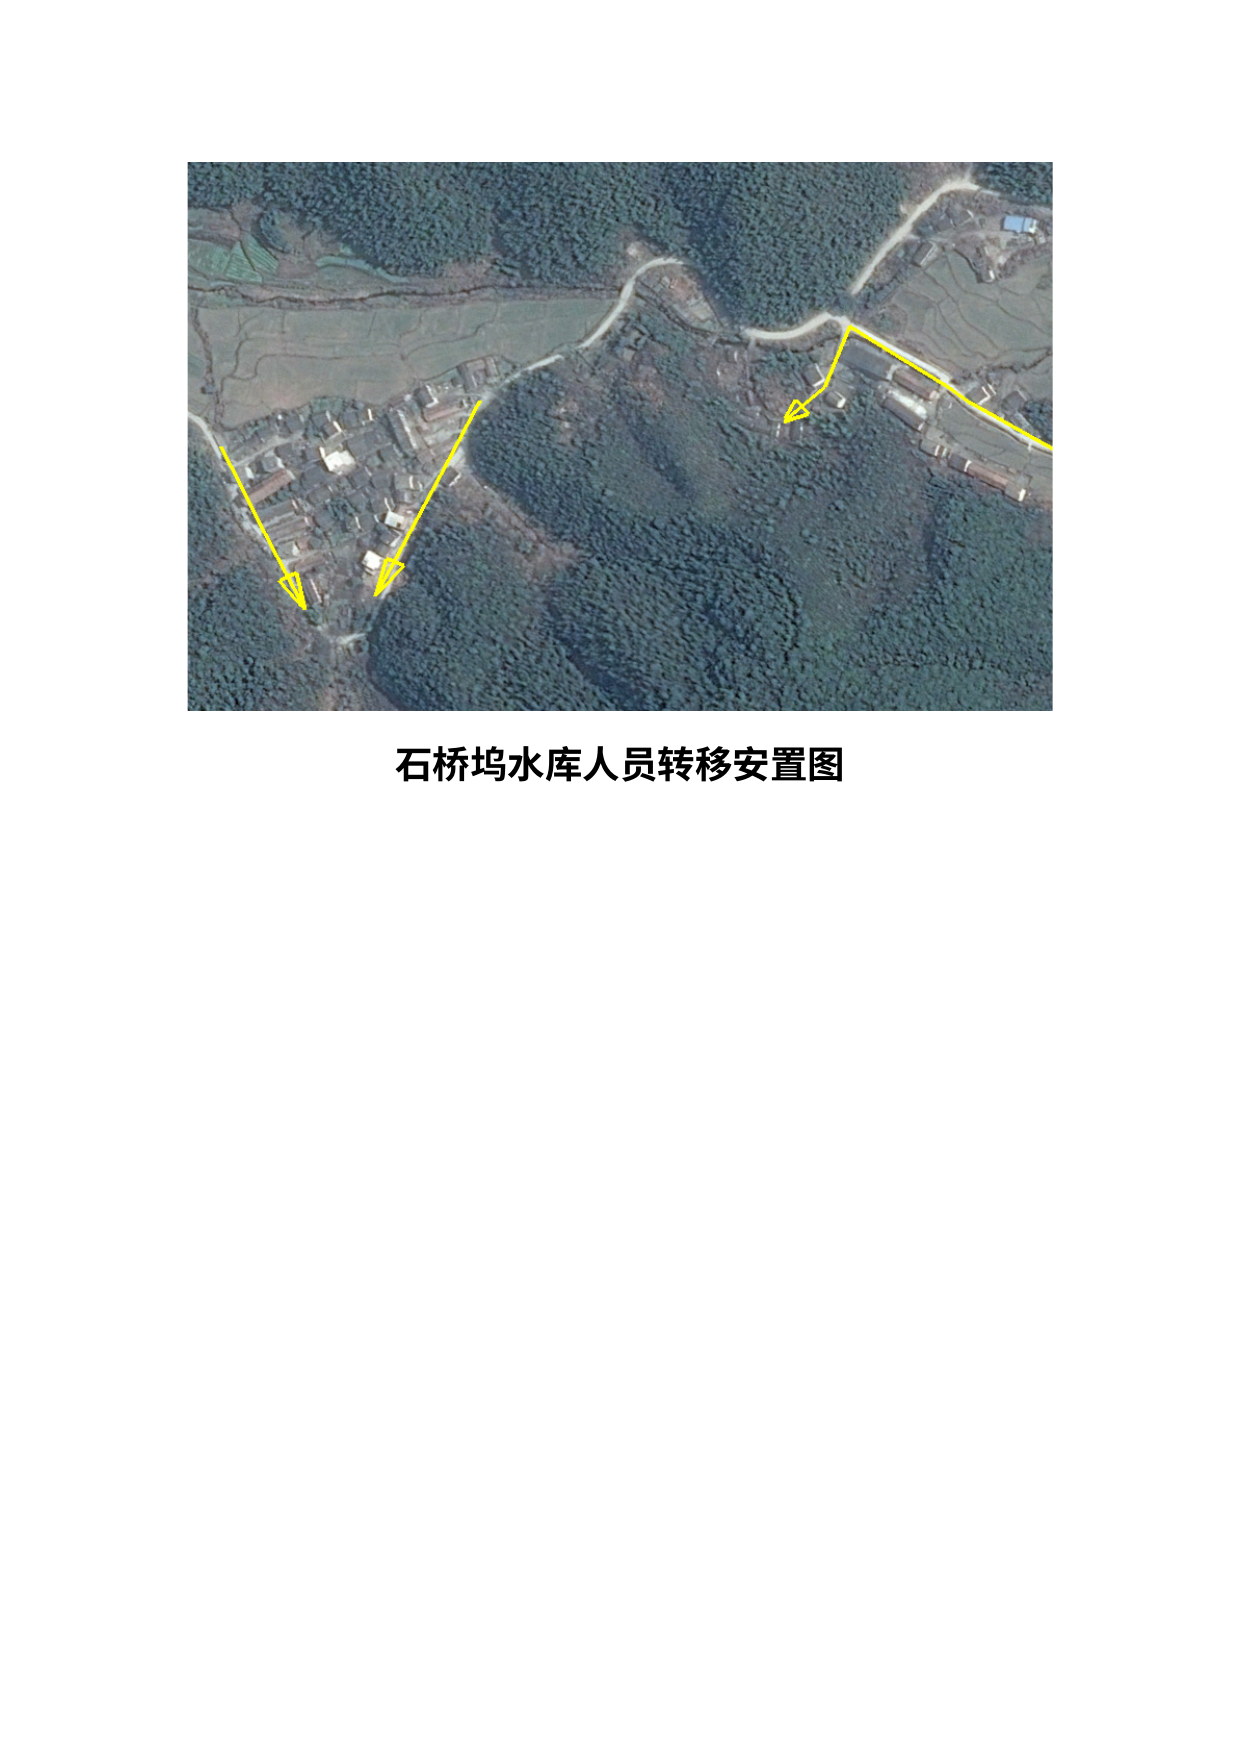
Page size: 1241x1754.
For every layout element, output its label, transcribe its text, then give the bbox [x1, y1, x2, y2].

text 石桥坞水库人员转移安置图 [187, 730, 1053, 795]
picture [187, 162, 1053, 711]
